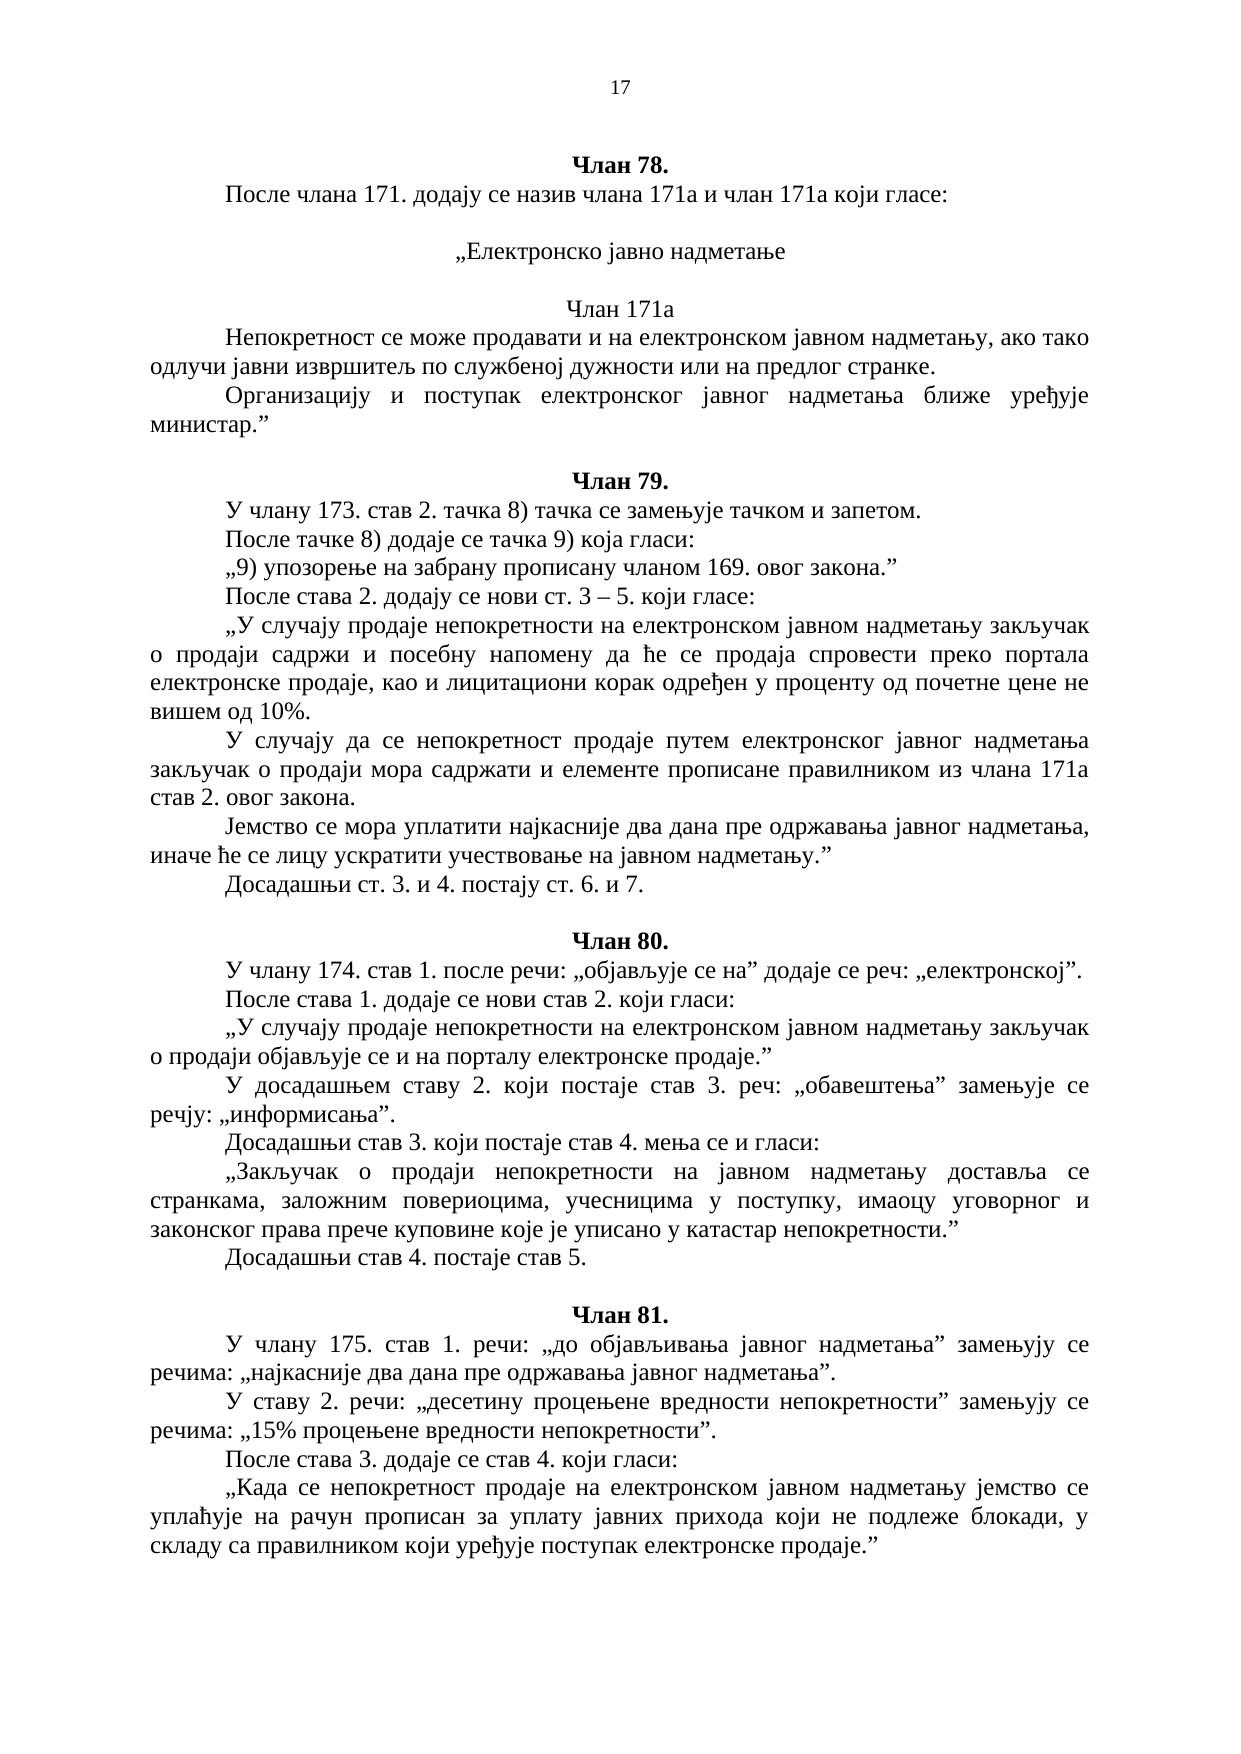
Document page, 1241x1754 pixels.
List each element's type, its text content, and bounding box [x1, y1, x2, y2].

text После става 1. додаје се нови став 2. који гласи: [150, 984, 1090, 1012]
text У ставу 2. речи: „десетину процењене вредности непокретности” замењују се речима: „15% процењене вредности непокретности”. [150, 1386, 1090, 1444]
text После члана 171. додају се назив члана 171а и члан 171а који гласе: [150, 179, 1090, 207]
text Члан 81. [150, 1300, 1090, 1329]
text Члан 171а [150, 294, 1090, 322]
text „Закључак о продаји непокретности на јавном надметању доставља се странкама, заложним повериоцима, учесницима у поступку, имаоцу уговорног и законског права прече куповине које је уписано у катастар непокретности.” [150, 1156, 1090, 1242]
text Члан 80. [150, 926, 1090, 955]
text Члан 79. [150, 466, 1090, 495]
text У члану 173. став 2. тачка 8) тачка се замењује тачком и запетом. [150, 495, 1090, 524]
text После става 3. додаје се став 4. који гласи: [150, 1444, 1090, 1472]
text Непокретност се може продавати и на електронском јавном надметању, ако тако одлучи јавни извршитељ по службеној дужности или на предлог странке. [150, 322, 1090, 380]
text После става 2. додају се нови ст. 3 – 5. који гласе: [150, 581, 1090, 610]
text У члану 175. став 1. речи: „до објављивања јавног надметања” замењују се речима: „најкасније два дана пре одржавања јавног надметања”. [150, 1329, 1090, 1386]
text Члан 78. [150, 150, 1090, 179]
text После тачке 8) додаје се тачка 9) која гласи: [150, 524, 1090, 552]
text У случају да се непокретност продаје путем електронског јавног надметања закључак о продаји мора садржати и елементе прописане правилником из члана 171а став 2. овог закона. [150, 725, 1090, 811]
text Организацију и поступак електронског јавног надметања ближе уређује министар.” [150, 380, 1090, 437]
text „Електронско јавно надметање [150, 236, 1090, 265]
text Досадашњи ст. 3. и 4. постају ст. 6. и 7. [150, 869, 1090, 897]
text Досадашњи став 3. који постаје став 4. мења се и гласи: [150, 1127, 1090, 1156]
text „У случају продаје непокретности на електронском јавном надметању закључак о продаји објављује се и на порталу електронске продаје.” [150, 1012, 1090, 1070]
text У досадашњем ставу 2. који постаје став 3. реч: „обавештења” замењује се речју: „информисања”. [150, 1070, 1090, 1127]
text „У случају продаје непокретности на електронском јавном надметању закључак о продаји садржи и посебну напомену да ће се продаја спровести преко портала електронске продаје, као и лицитациони корак одређен у проценту од почетне цене не вишем од 10%. [150, 610, 1090, 725]
text Јемство се мора уплатити најкасније два дана пре одржавања јавног надметања, иначе ће се лицу ускратити учествовање на јавном надметању.” [150, 811, 1090, 869]
text „Када се непокретност продаје на електронском јавном надметању јемство се уплаћује на рачун прописан за уплату јавних прихода који не подлеже блокади, у складу са правилником који уређује поступак електронске продаје.” [150, 1472, 1090, 1559]
text У члану 174. став 1. после речи: „објављује се на” додаје се реч: „електронској”. [150, 955, 1090, 984]
text „9) упозорење на забрану прописану чланом 169. овог закона.” [150, 552, 1090, 581]
text Досадашњи став 4. постаје став 5. [150, 1242, 1090, 1271]
